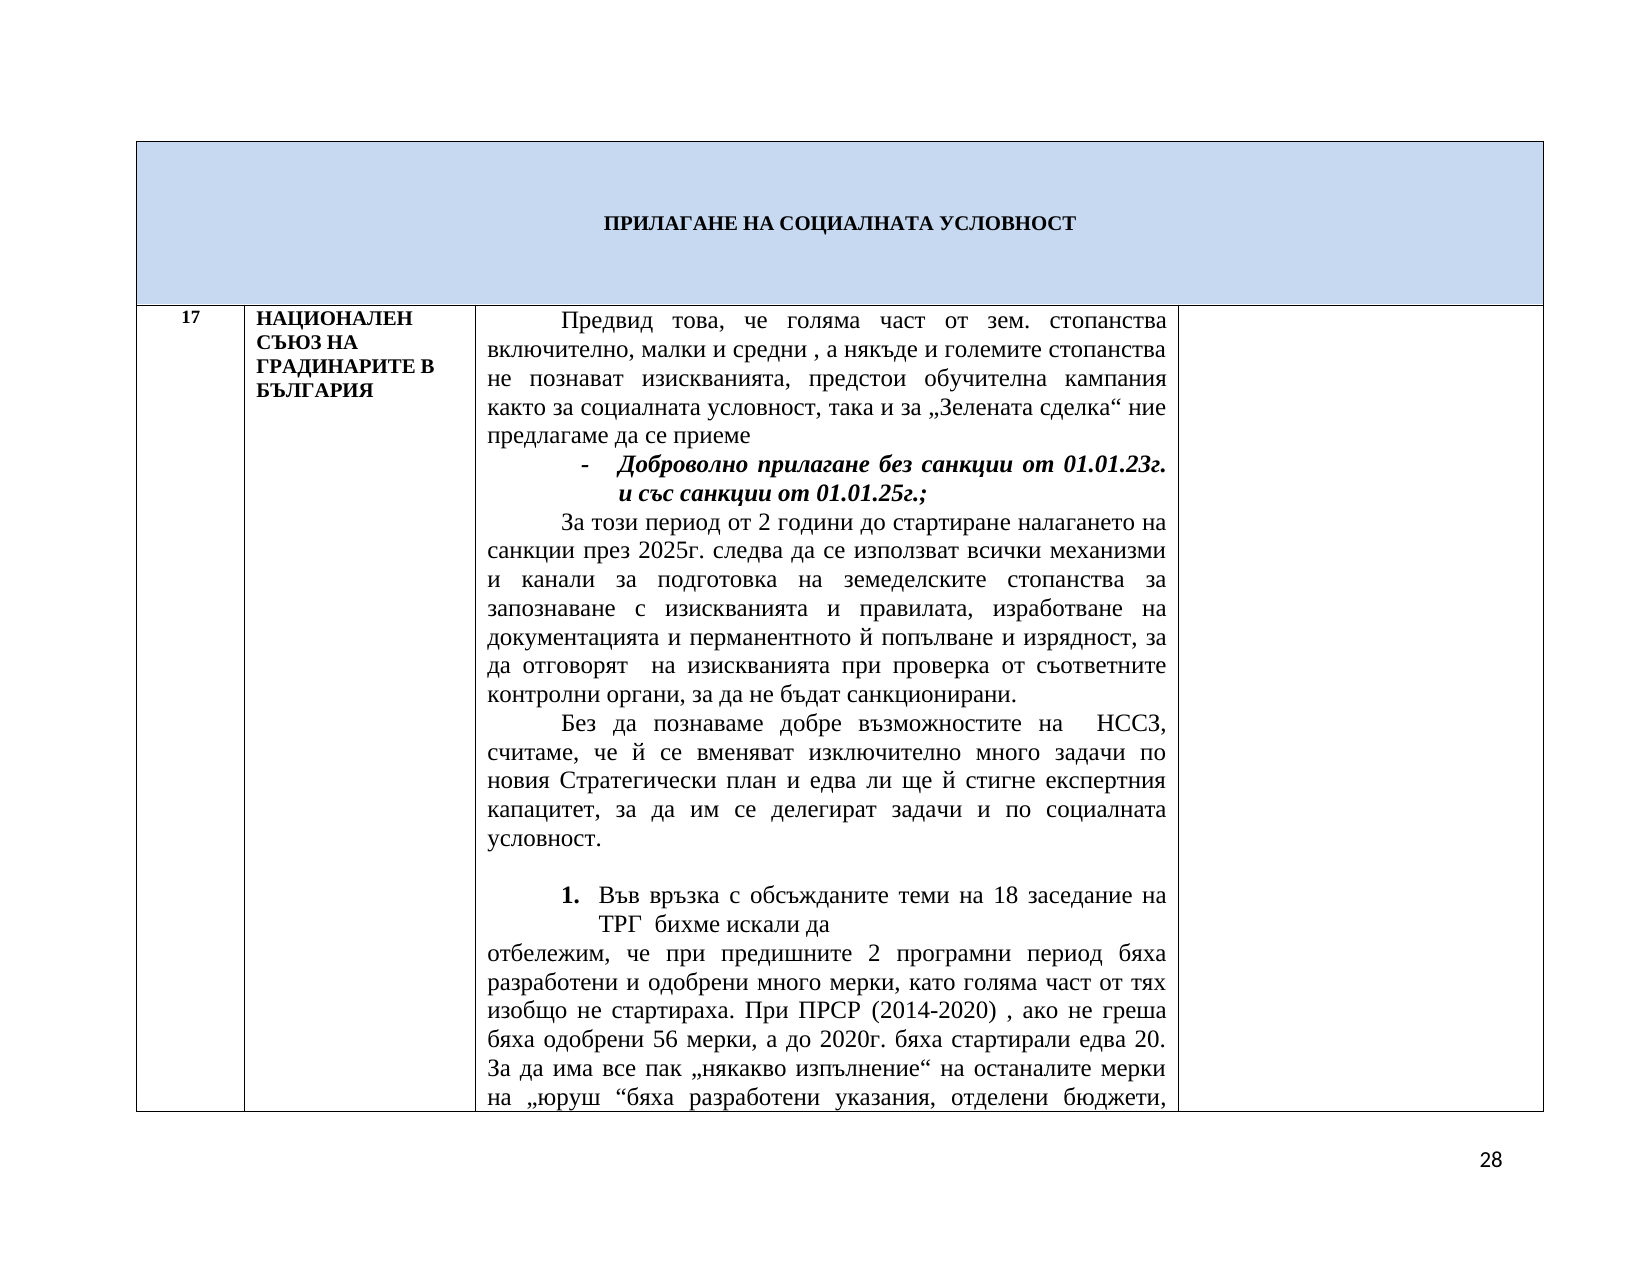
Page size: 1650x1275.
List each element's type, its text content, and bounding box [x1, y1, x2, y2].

table_cell ПРИЛАГАНЕ НА СОЦИАЛНАТА УСЛОВНОСТ [137, 142, 1543, 304]
table_cell 17 [137, 306, 244, 1111]
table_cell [476, 306, 1178, 1111]
table_cell [1179, 306, 1543, 1111]
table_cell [245, 306, 475, 1111]
